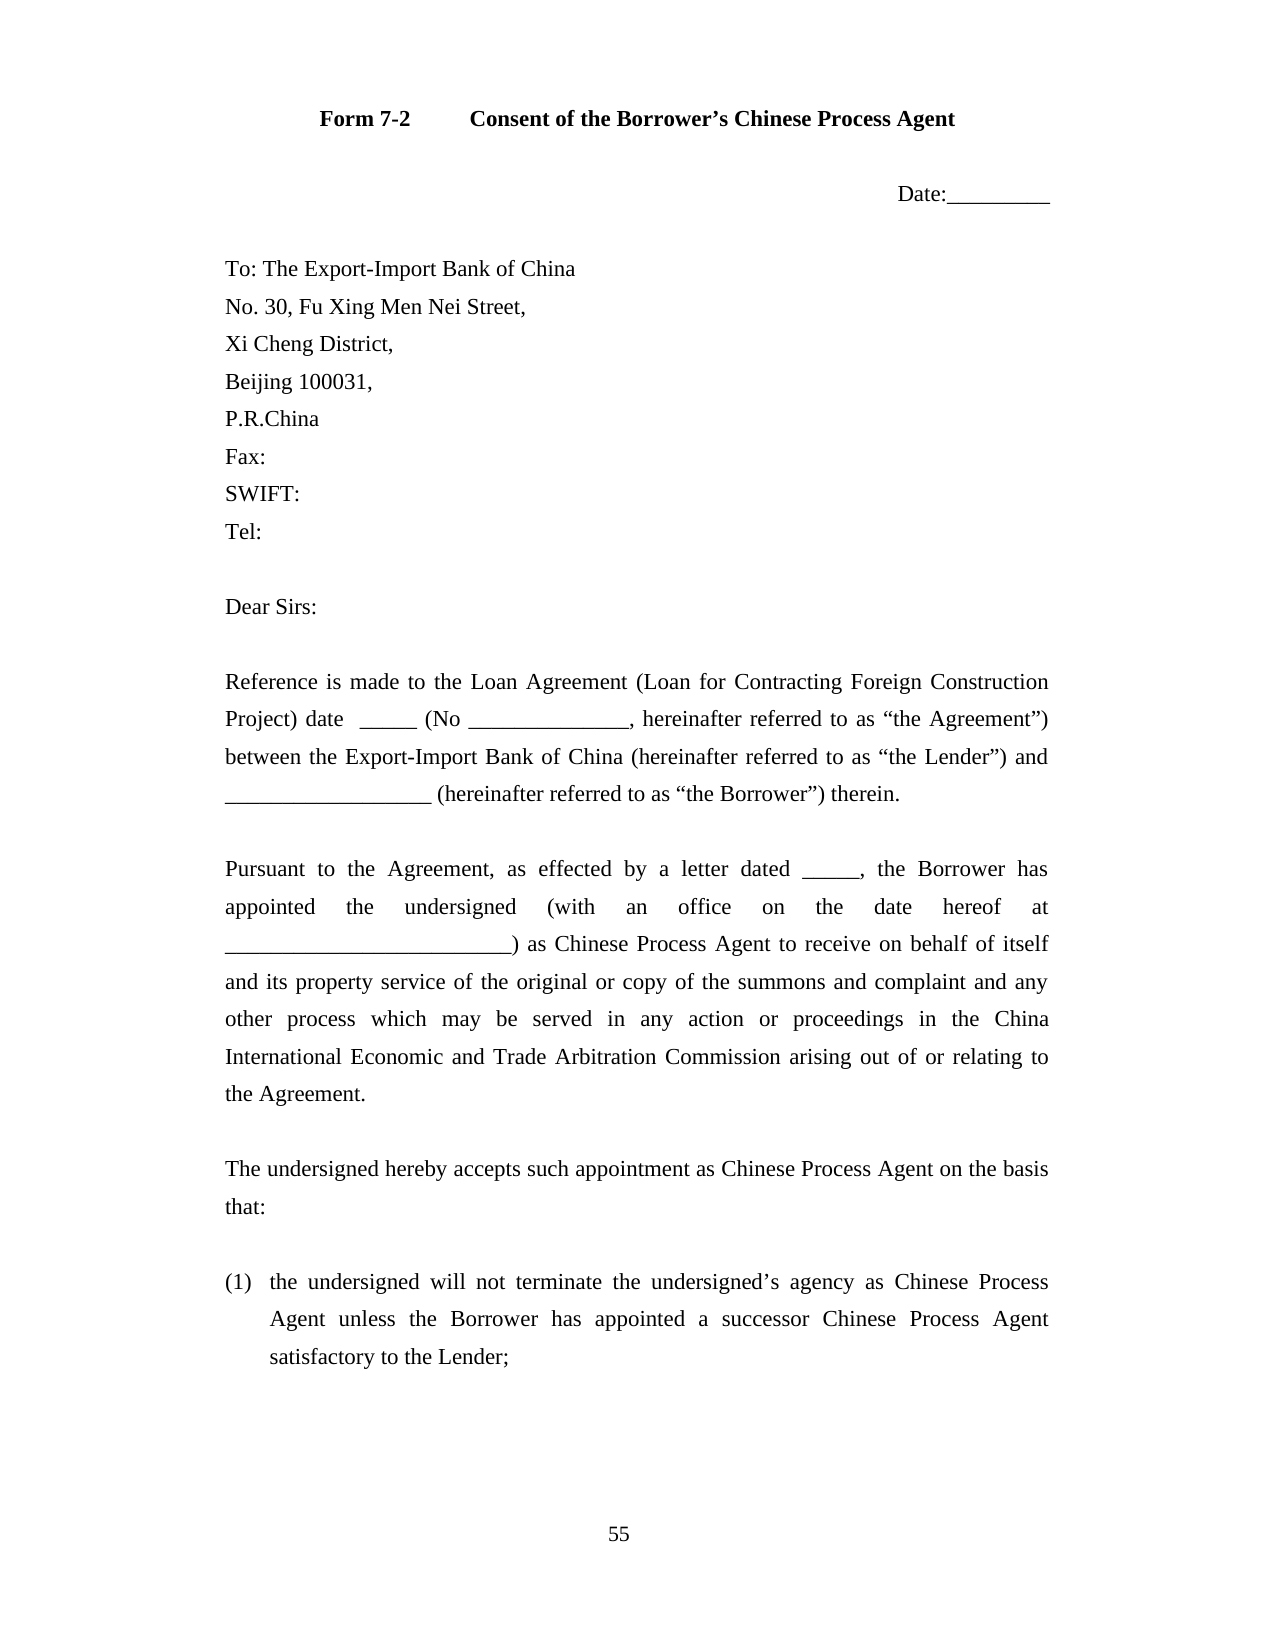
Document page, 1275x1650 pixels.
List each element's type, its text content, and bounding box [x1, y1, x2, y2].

text Reference is made to the Loan Agreement (Loan for Contracting Foreign Construction Project) date _____ (No ______________, hereinafter referred to as “the Agreement”) between the Export-Import Bank of China (hereinafter referred to as “the Lender”) and __________________ (hereinafter referred to as “the Borrower”) therein. [225, 659, 1050, 809]
text SWIFT: [225, 472, 1050, 509]
text Dear Sirs: [225, 584, 1050, 622]
text No. 30, Fu Xing Men Nei Street, [225, 284, 1050, 322]
text Tel: [225, 509, 1050, 547]
text Form 7-2 Consent of the Borrower’s Chinese Process Agent [225, 97, 1050, 134]
list the undersigned will not terminate the undersigned’s agency as Chinese Process Agent unless the Borrower has appointed a successor Chinese Process Agent satisfactory to the Lender; [225, 1259, 1050, 1372]
text Fax: [225, 434, 1050, 472]
text Pursuant to the Agreement, as effected by a letter dated _____, the Borrower has appointed the undersigned (with an office on the date hereof at _________________________) as Chinese Process Agent to receive on behalf of itself and its property service of the original or copy of the summons and complaint and any other process which may be served in any action or proceedings in the China International Economic and Trade Arbitration Commission arising out of or relating to the Agreement. [225, 847, 1050, 1109]
text To: The Export-Import Bank of China [225, 247, 1050, 284]
text The undersigned hereby accepts such appointment as Chinese Process Agent on the basis that: [225, 1147, 1050, 1222]
text Date:_________ [225, 172, 1050, 209]
text P.R.China [225, 397, 1050, 434]
text Xi Cheng District, [225, 322, 1050, 359]
text Beijing 100031, [225, 359, 1050, 397]
